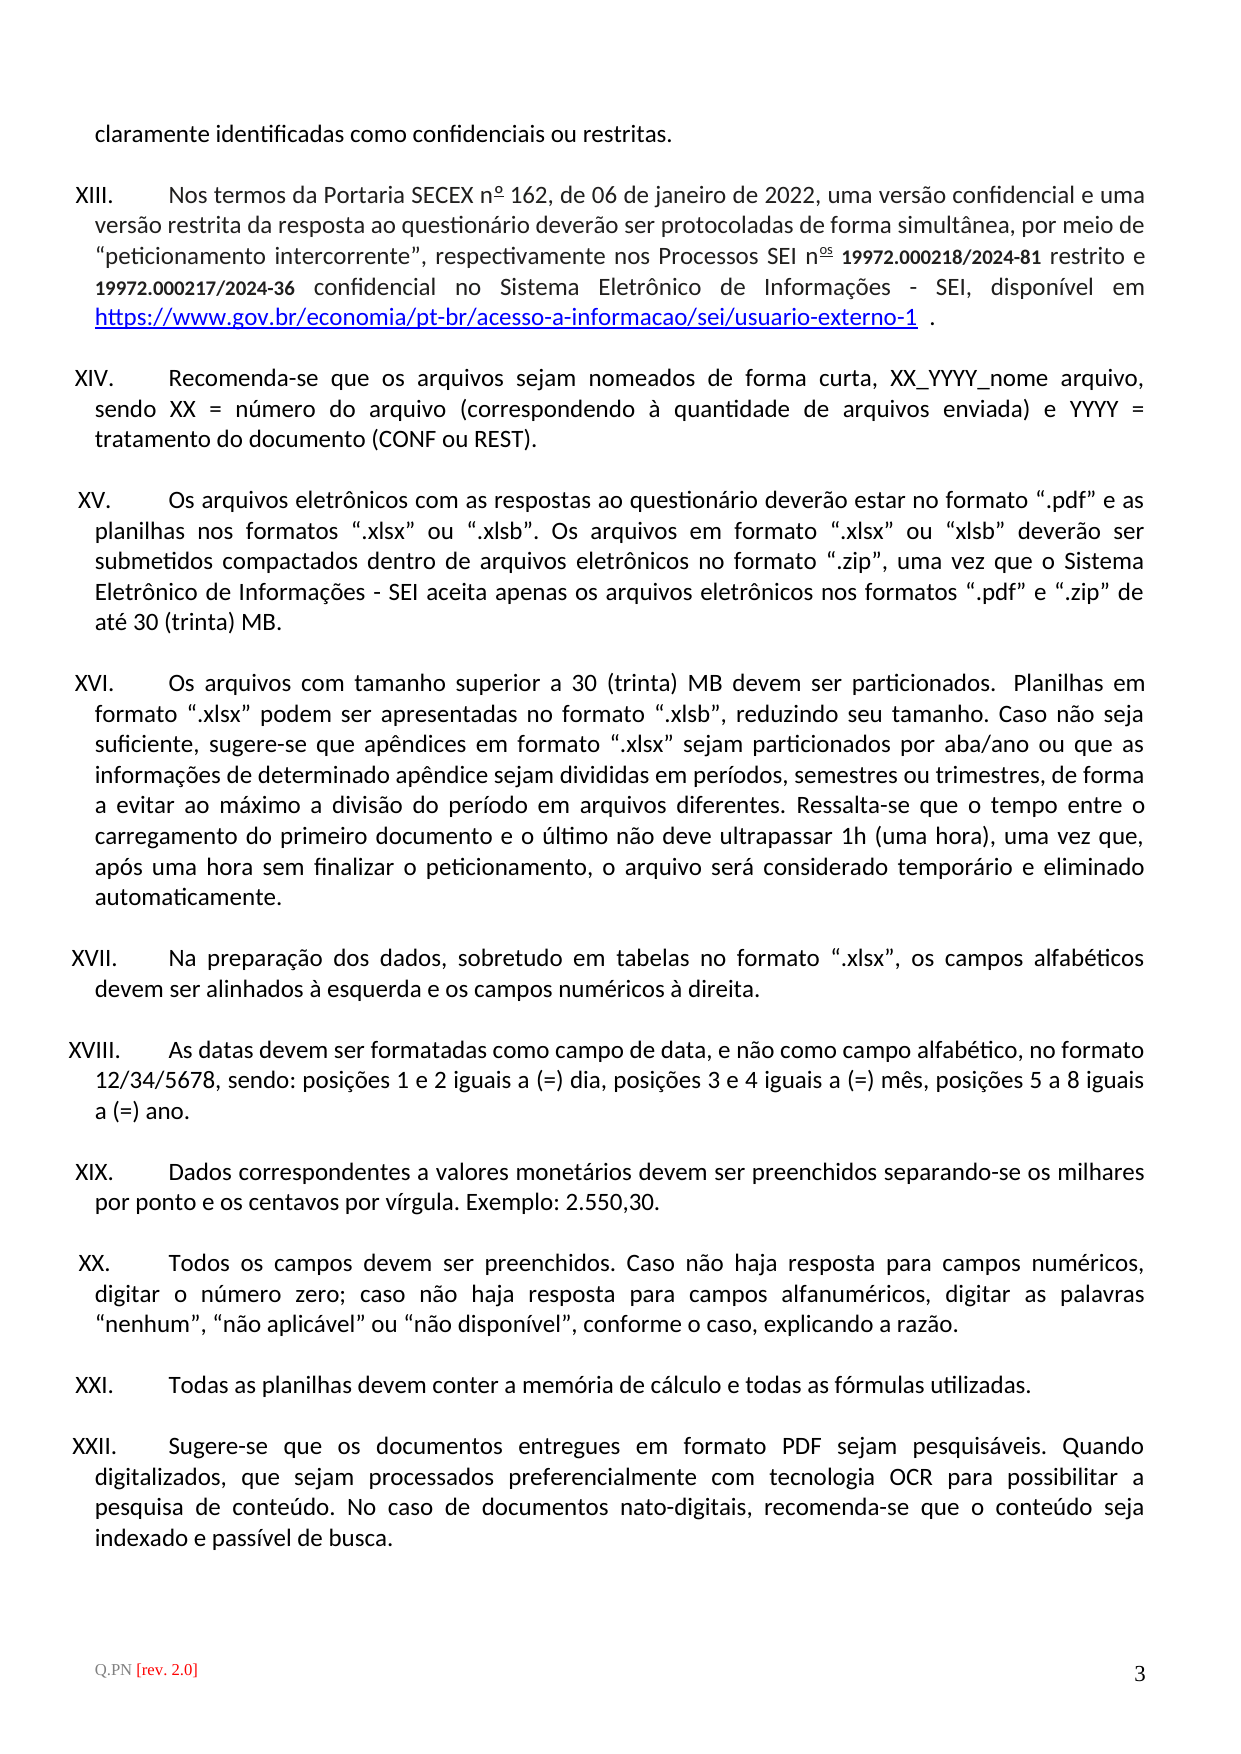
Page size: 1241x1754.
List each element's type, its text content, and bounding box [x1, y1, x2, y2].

list Dados correspondentes a valores monetários devem ser preenchidos separando-se os milhares por ponto e os centavos por vírgula. Exemplo: 2.550,30. [94, 1156, 1146, 1217]
list Todas as planilhas devem conter a memória de cálculo e todas as fórmulas utilizadas. [94, 1369, 1146, 1400]
list As datas devem ser formatadas como campo de data, e não como campo alfabético, no formato 12/34/5678, sendo: posições 1 e 2 iguais a (=) dia, posições 3 e 4 iguais a (=) mês, posições 5 a 8 iguais a (=) ano. [94, 1034, 1146, 1125]
list Sugere-se que os documentos entregues em formato PDF sejam pesquisáveis. Quando digitalizados, que sejam processados preferencialmente com tecnologia OCR para possibilitar a pesquisa de conteúdo. No caso de documentos nato-digitais, recomenda-se que o conteúdo seja indexado e passível de busca. [94, 1431, 1146, 1553]
list Na preparação dos dados, sobretudo em tabelas no formato “.xlsx”, os campos alfabéticos devem ser alinhados à esquerda e os campos numéricos à direita. [94, 942, 1146, 1003]
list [94, 118, 1146, 149]
list Os arquivos eletrônicos com as respostas ao questionário deverão estar no formato “.pdf” e as planilhas nos formatos “.xlsx” ou “.xlsb”. Os arquivos em formato “.xlsx” ou “xlsb” deverão ser submetidos compactados dentro de arquivos eletrônicos no formato “.zip”, uma vez que o Sistema Eletrônico de Informações - SEI aceita apenas os arquivos eletrônicos nos formatos “.pdf” e “.zip” de até 30 (trinta) MB. [94, 484, 1146, 637]
list Os arquivos com tamanho superior a 30 (trinta) MB devem ser particionados. Planilhas em formato “.xlsx” podem ser apresentadas no formato “.xlsb”, reduzindo seu tamanho. Caso não seja suficiente, sugere-se que apêndices em formato “.xlsx” sejam particionados por aba/ano ou que as informações de determinado apêndice sejam divididas em períodos, semestres ou trimestres, de forma a evitar ao máximo a divisão do período em arquivos diferentes. Ressalta-se que o tempo entre o carregamento do primeiro documento e o último não deve ultrapassar 1h (uma hora), uma vez que, após uma hora sem finalizar o peticionamento, o arquivo será considerado temporário e eliminado automaticamente. [94, 667, 1146, 912]
list Recomenda-se que os arquivos sejam nomeados de forma curta, XX_YYYY_nome arquivo, sendo XX = número do arquivo (correspondendo à quantidade de arquivos enviada) e YYYY = tratamento do documento (CONF ou REST). [94, 362, 1146, 454]
list Todos os campos devem ser preenchidos. Caso não haja resposta para campos numéricos, digitar o número zero; caso não haja resposta para campos alfanuméricos, digitar as palavras “nenhum”, “não aplicável” ou “não disponível”, conforme o caso, explicando a razão. [94, 1247, 1146, 1339]
list Nos termos da Portaria SECEX nº 162, de 06 de janeiro de 2022, uma versão confidencial e uma versão restrita da resposta ao questionário deverão ser protocoladas de forma simultânea, por meio de “peticionamento intercorrente”, respectivamente nos Processos SEI nos 19972.000218/2024-81 restrito e 19972.000217/2024-36 confidencial no Sistema Eletrônico de Informações - SEI, disponível em https://www.gov.br/economia/pt-br/acesso-a-informacao/sei/usuario-externo-1 . [94, 179, 1146, 332]
